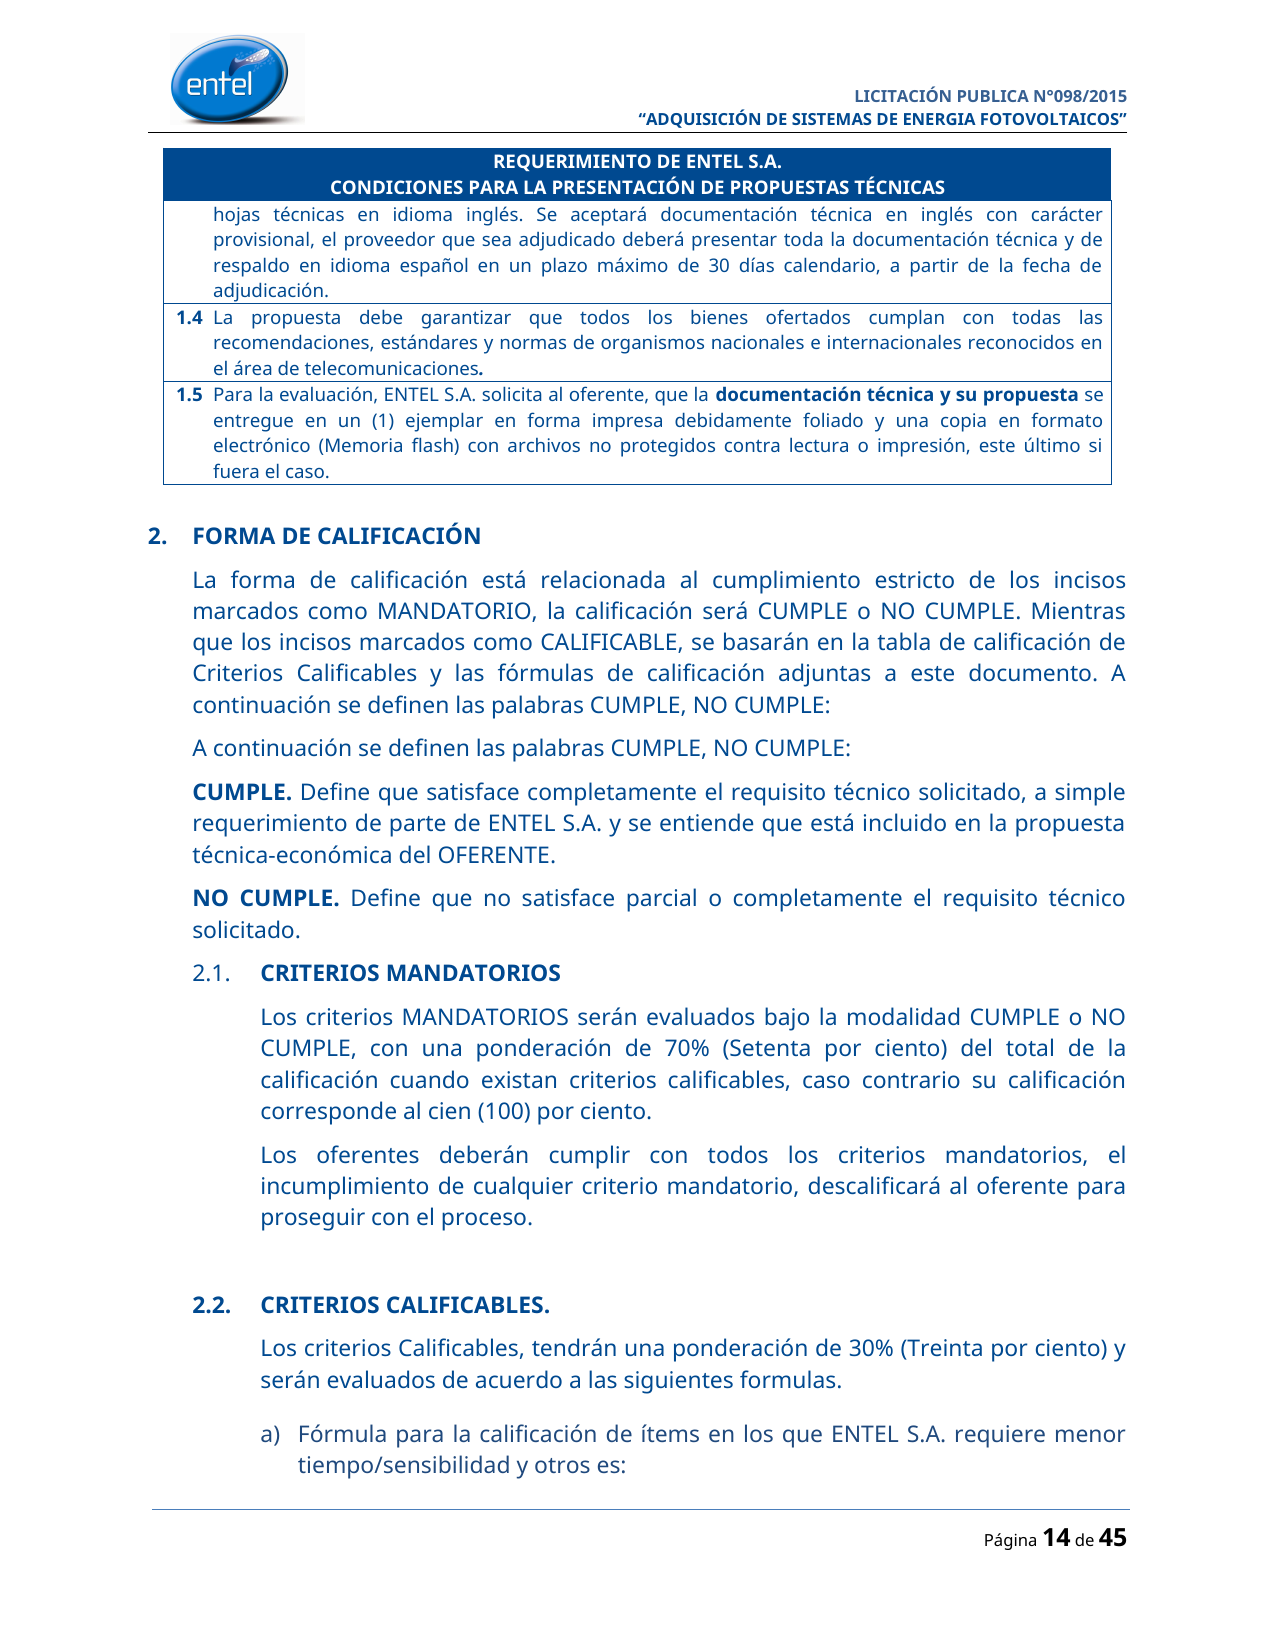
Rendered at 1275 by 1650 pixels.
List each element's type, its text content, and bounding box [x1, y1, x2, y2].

list CUMPLE. Define que satisface completamente el requisito técnico solicitado, a simple requerimiento de parte de ENTEL S.A. y se entiende que está incluido en la propuesta técnica-económica del OFERENTE. [192, 776, 1127, 870]
list Fórmula para la calificación de ítems en los que ENTEL S.A. requiere menor tiempo/sensibilidad y otros es: [260, 1418, 1127, 1480]
list CRITERIOS MANDATORIOS [192, 957, 1127, 989]
list Los oferentes deberán cumplir con todos los criterios mandatorios, el incumplimiento de cualquier criterio mandatorio, descalificará al oferente para proseguir con el proceso. [260, 1139, 1127, 1232]
list A continuación se definen las palabras CUMPLE, NO CUMPLE: [192, 732, 1127, 764]
table_cell La propuesta debe garantizar que todos los bienes ofertados cumplan con todas las recomendaciones, estándares y normas de organismos nacionales e internacionales reconocidos en el área de telecomunicaciones. [164, 304, 1111, 381]
list Los criterios MANDATORIOS serán evaluados bajo la modalidad CUMPLE o NO CUMPLE, con una ponderación de 70% (Setenta por ciento) del total de la calificación cuando existan criterios calificables, caso contrario su calificación corresponde al cien (100) por ciento. [260, 1001, 1127, 1126]
list Los criterios Calificables, tendrán una ponderación de 30% (Treinta por ciento) y serán evaluados de acuerdo a las siguientes formulas. [260, 1332, 1127, 1395]
table_cell Para la evaluación, ENTEL S.A. solicita al oferente, que la documentación técnica y su propuesta se entregue en un (1) ejemplar en forma impresa debidamente foliado y una copia en formato electrónico (Memoria flash) con archivos no protegidos contra lectura o impresión, este último si fuera el caso. [164, 382, 1111, 484]
list La forma de calificación está relacionada al cumplimiento estricto de los incisos marcados como MANDATORIO, la calificación será CUMPLE o NO CUMPLE. Mientras que los incisos marcados como CALIFICABLE, se basarán en la tabla de calificación de Criterios Calificables y las fórmulas de calificación adjuntas a este documento. A continuación se definen las palabras CUMPLE, NO CUMPLE: [192, 564, 1127, 720]
list FORMA DE CALIFICACIÓN [148, 520, 1127, 551]
picture [170, 33, 305, 125]
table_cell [164, 201, 1111, 303]
list CRITERIOS CALIFICABLES. [192, 1289, 1127, 1320]
table_header REQUERIMIENTO DE ENTEL S.A. CONDICIONES PARA LA PRESENTACIÓN DE PROPUESTAS TÉCNICAS [164, 149, 1111, 200]
list NO CUMPLE. Define que no satisface parcial o completamente el requisito técnico solicitado. [192, 882, 1127, 945]
